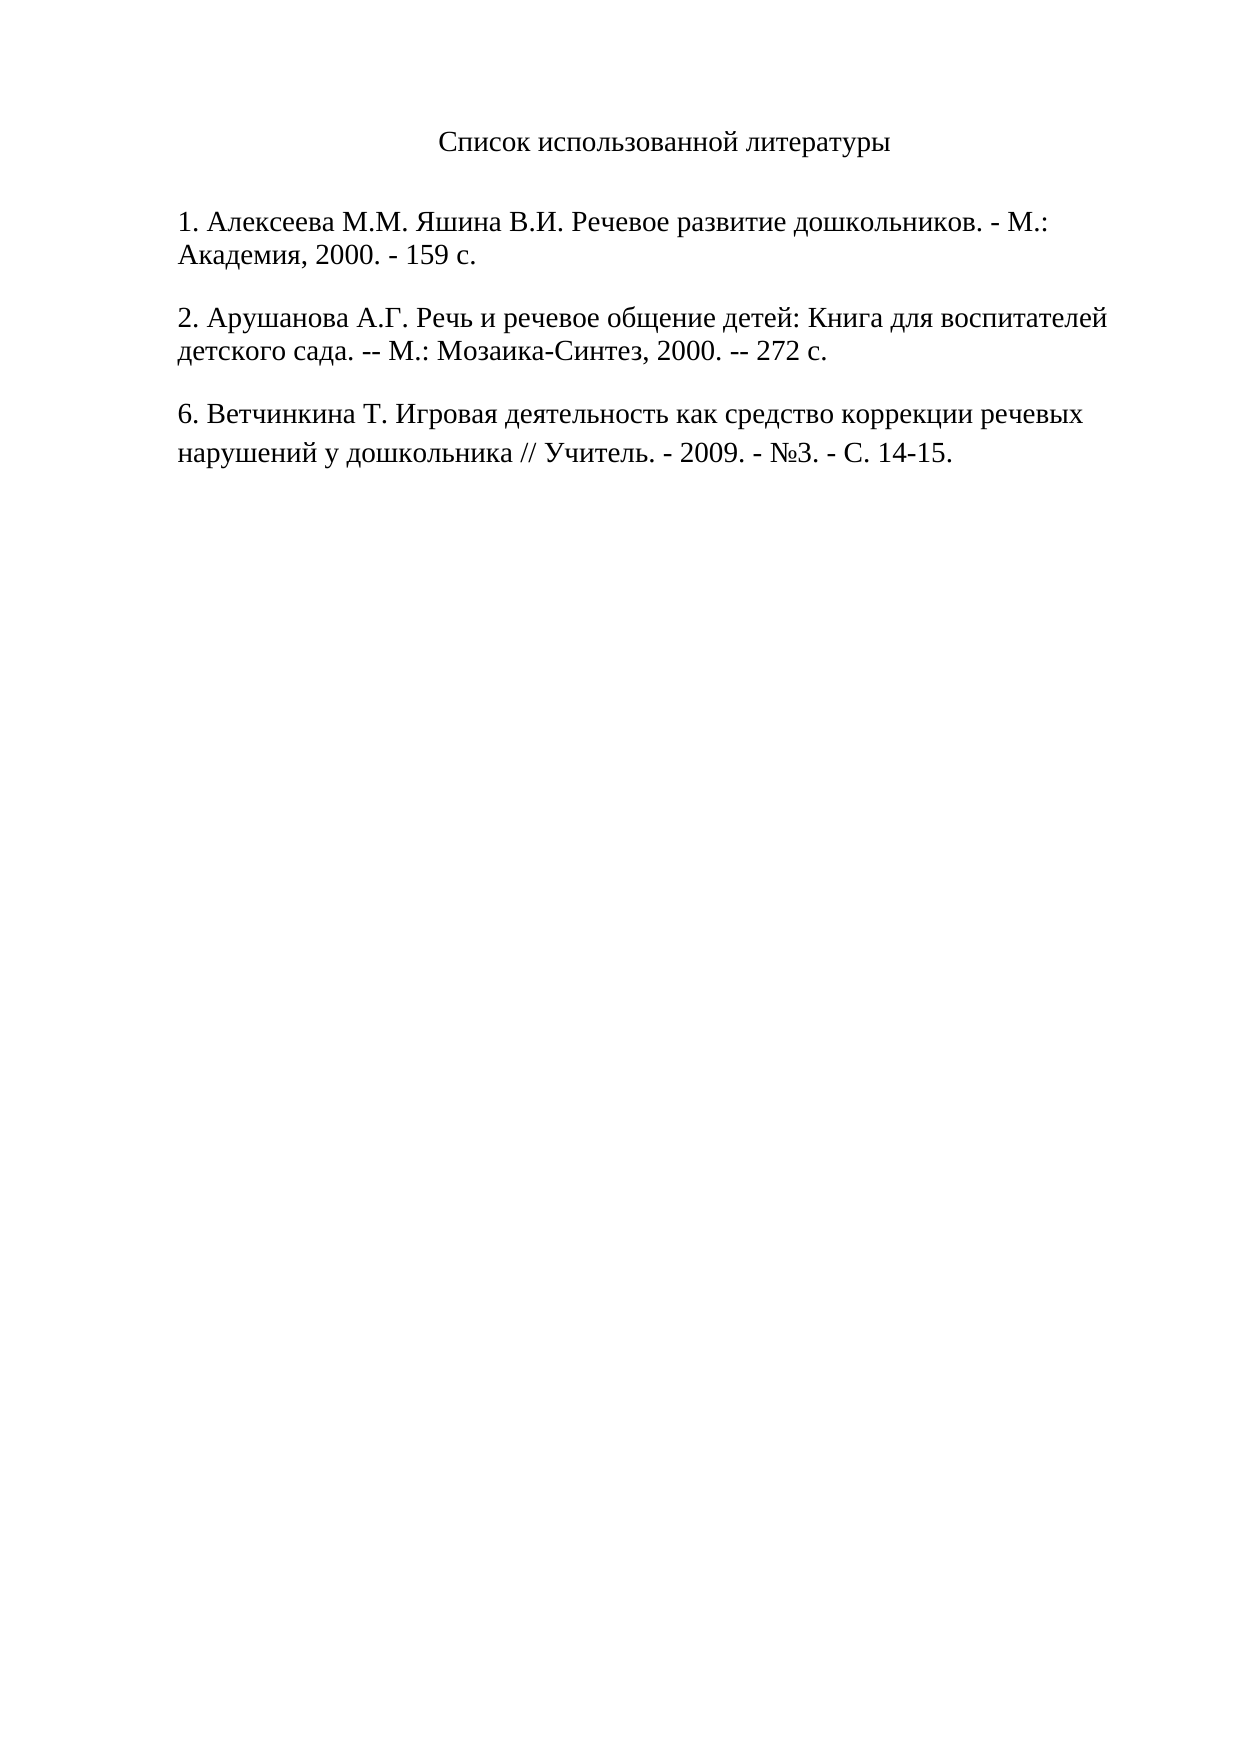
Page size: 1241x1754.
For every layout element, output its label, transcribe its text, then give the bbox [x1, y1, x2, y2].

text 6. Ветчинкина Т. Игровая деятельность как средство коррекции речевых нарушений у дошкольника // Учитель. - 2009. - №3. - С. 14-15. [177, 396, 1152, 468]
text 1. Алексеева М.М. Яшина В.И. Речевое развитие дошкольников. - М.: Академия, 2000. - 159 с. [177, 204, 1152, 271]
text Список использованной литературы [177, 124, 1152, 158]
text 2. Арушанова А.Г. Речь и речевое общение детей: Книга для воспитателей детского сада. -- М.: Мозаика-Синтез, 2000. -- 272 с. [177, 300, 1152, 367]
